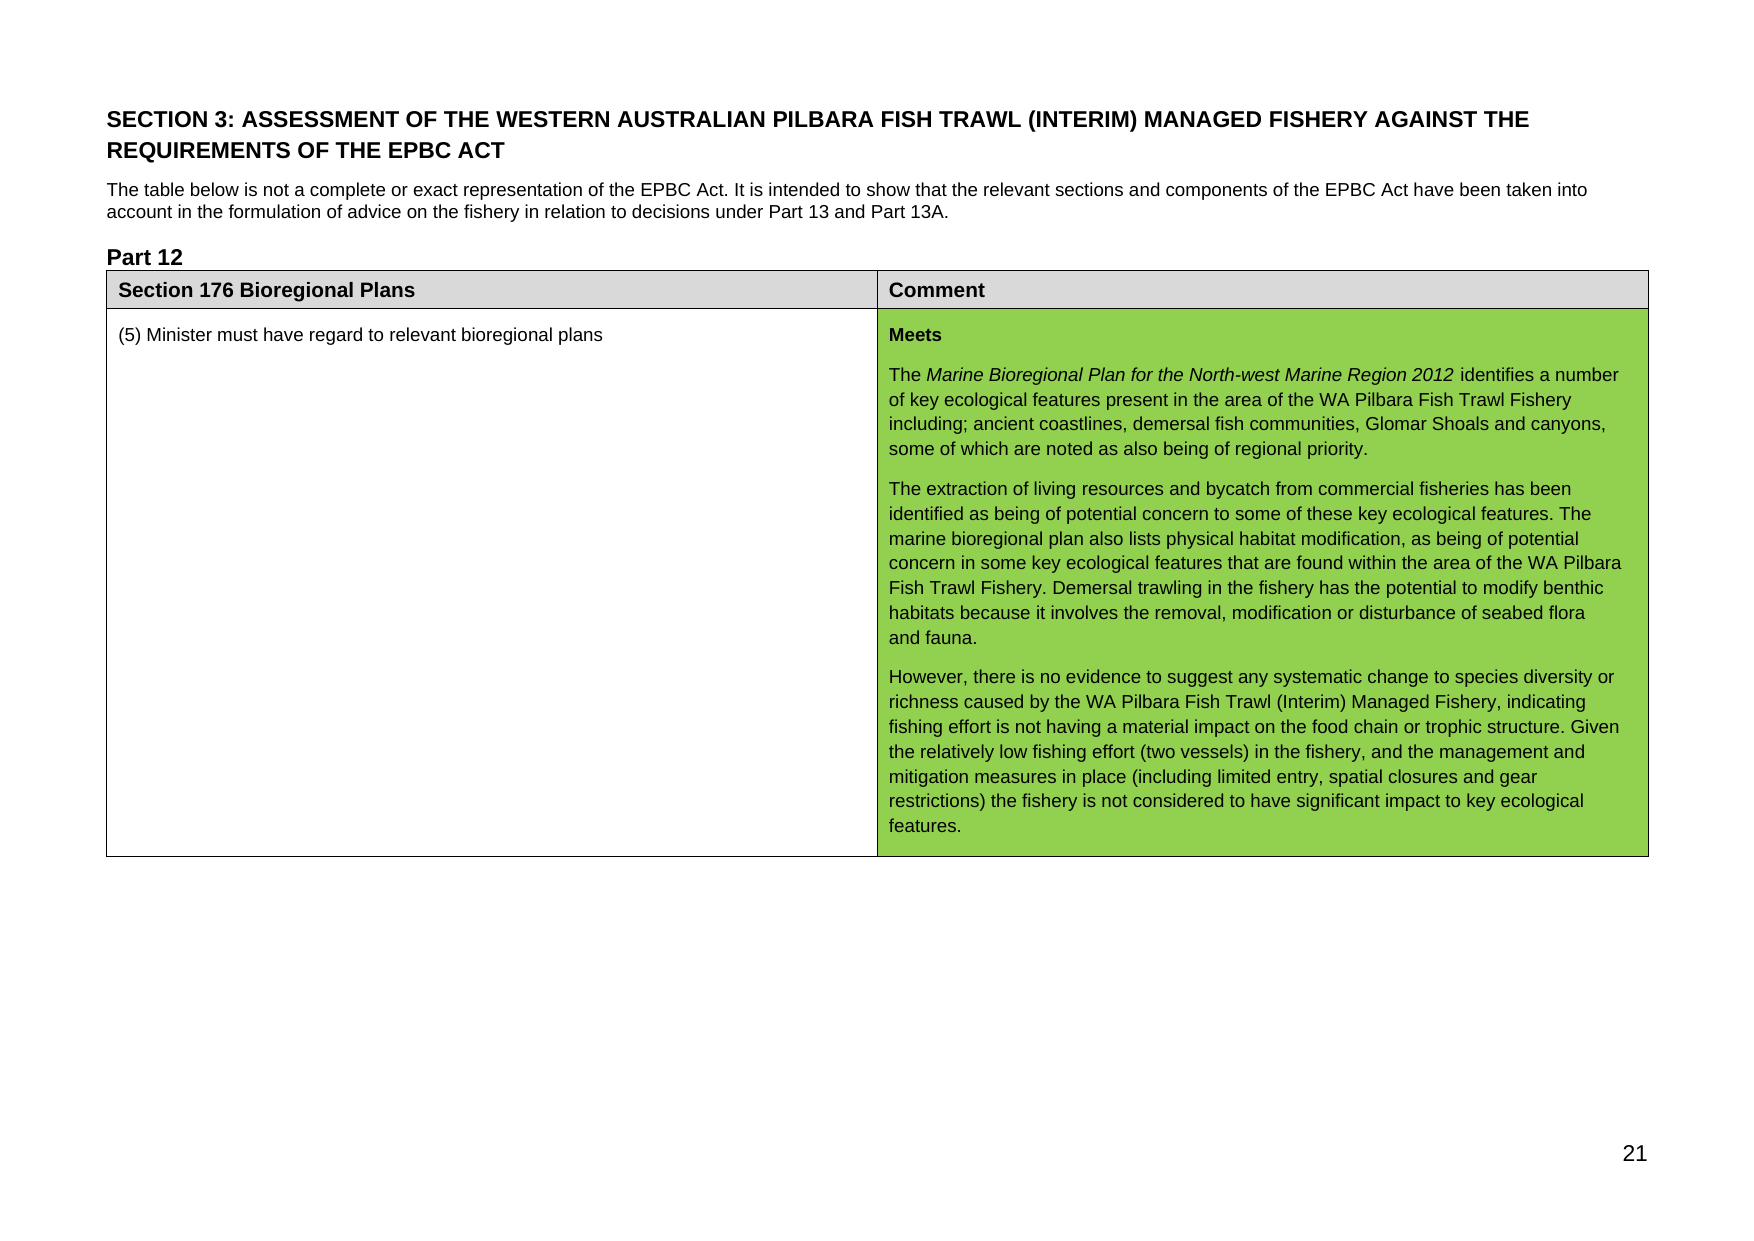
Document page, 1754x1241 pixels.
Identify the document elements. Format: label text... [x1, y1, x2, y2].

table_header Section 176 Bioregional Plans [107, 271, 877, 308]
table_cell (5) Minister must have regard to relevant bioregional plans [107, 309, 877, 856]
table_cell Meets The Marine Bioregional Plan for the North-west Marine Region 2012 identifies a number of key ecological features present in the area of the WA Pilbara Fish Trawl Fishery including; ancient coastlines, demersal fish communities, Glomar Shoals and canyons, some of which are noted as also being of regional priority. The extraction of living resources and bycatch from commercial fisheries has been identified as being of potential concern to some of these key ecological features. The marine bioregional plan also lists physical habitat modification, as being of potential concern in some key ecological features that are found within the area of the WA Pilbara Fish Trawl Fishery. Demersal trawling in the fishery has the potential to modify benthic habitats because it involves the removal, modification or disturbance of seabed flora and fauna. However, there is no evidence to suggest any systematic change to species diversity or richness caused by the WA Pilbara Fish Trawl (Interim) Managed Fishery, indicating fishing effort is not having a material impact on the food chain or trophic structure. Given the relatively low fishing effort (two vessels) in the fishery, and the management and mitigation measures in place (including limited entry, spatial closures and gear restrictions) the fishery is not considered to have significant impact to key ecological features. [878, 309, 1648, 856]
table_header Comment [878, 271, 1648, 308]
subtitle Section 3: Assessment of the Western Australian Pilbara Fish Trawl (Interim) Managed Fishery Against the Requirements of the EPBC Act [106, 106, 1648, 163]
text The table below is not a complete or exact representation of the EPBC Act. It is intended to show that the relevant sections and components of the EPBC Act have been taken into account in the formulation of advice on the fishery in relation to decisions under Part 13 and Part 13A. [106, 179, 1648, 222]
text Part 12 [106, 244, 1648, 270]
